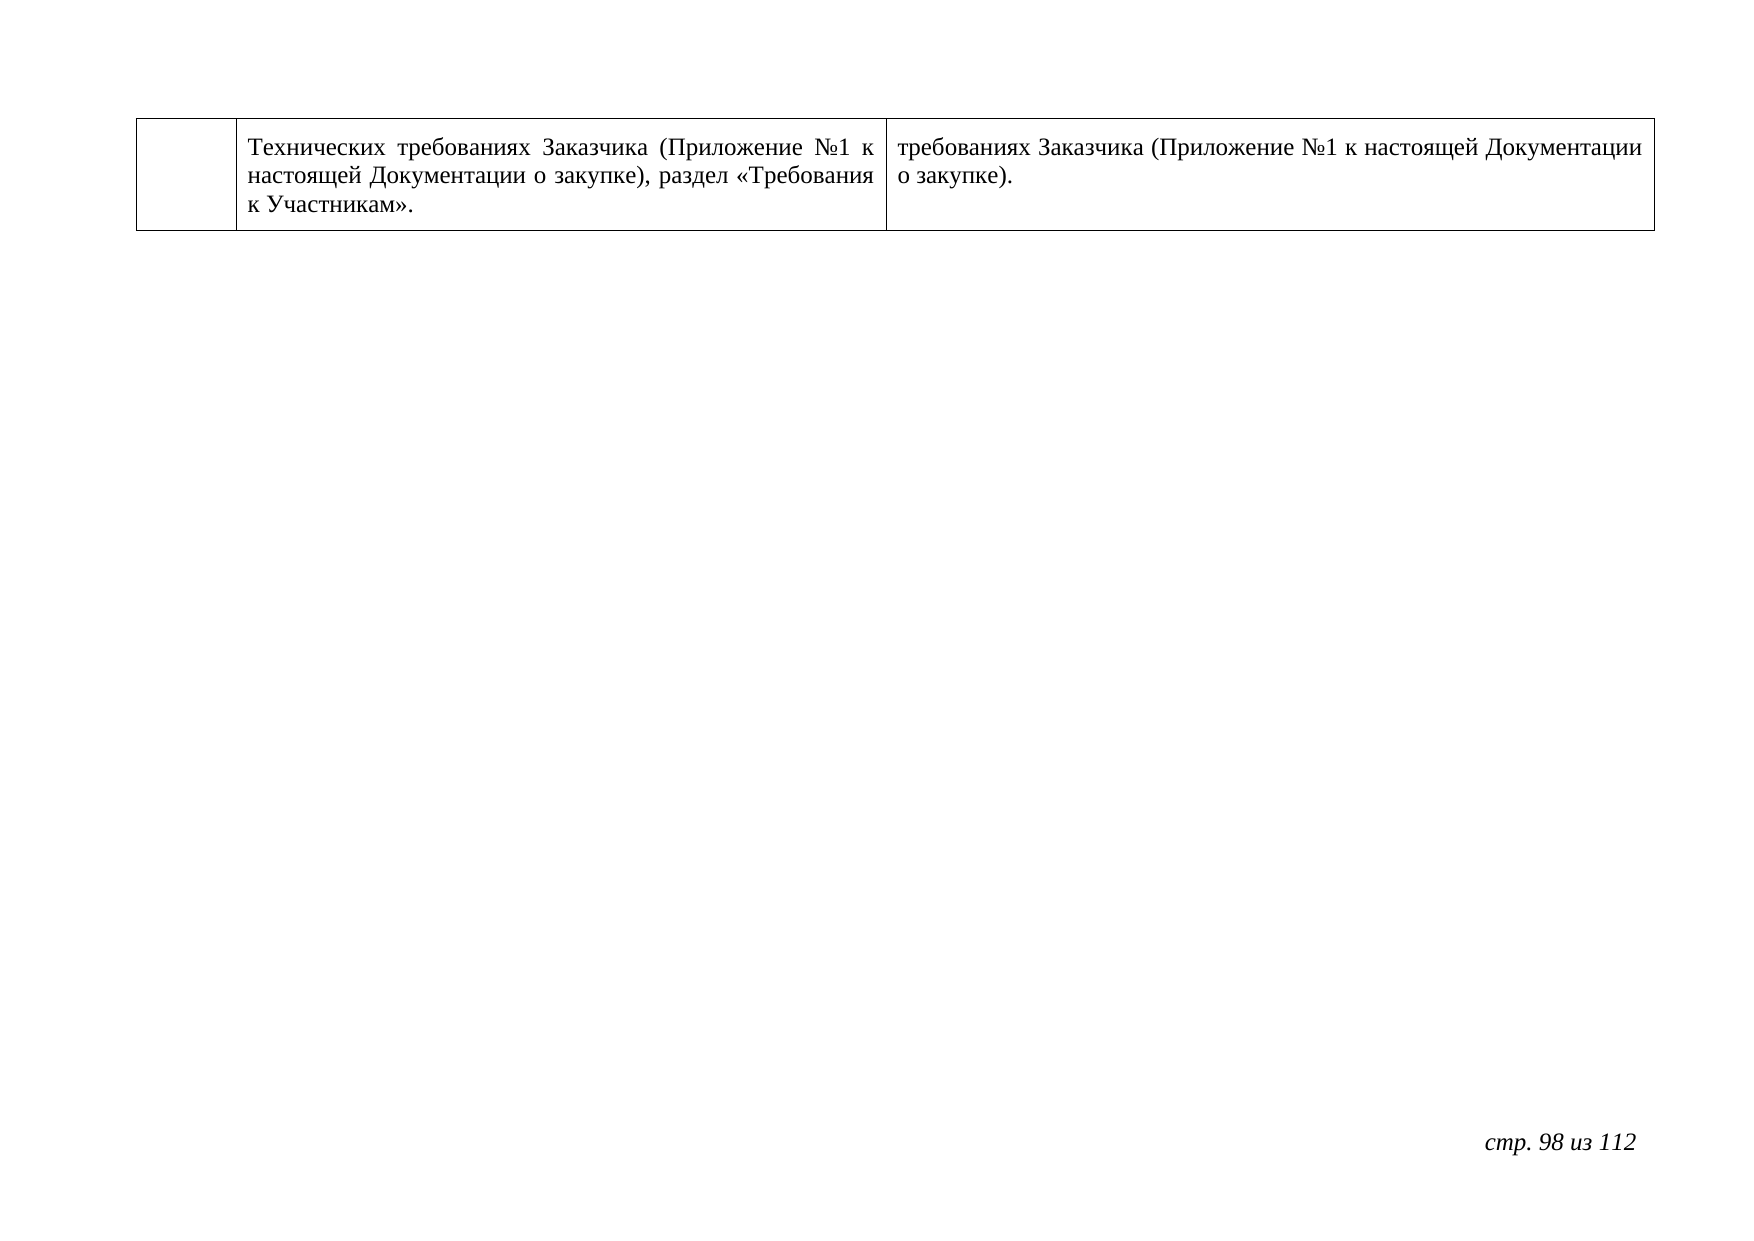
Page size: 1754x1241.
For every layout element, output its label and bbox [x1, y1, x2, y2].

table_cell [237, 119, 886, 230]
table_cell [887, 119, 1654, 230]
table_cell [137, 119, 236, 230]
